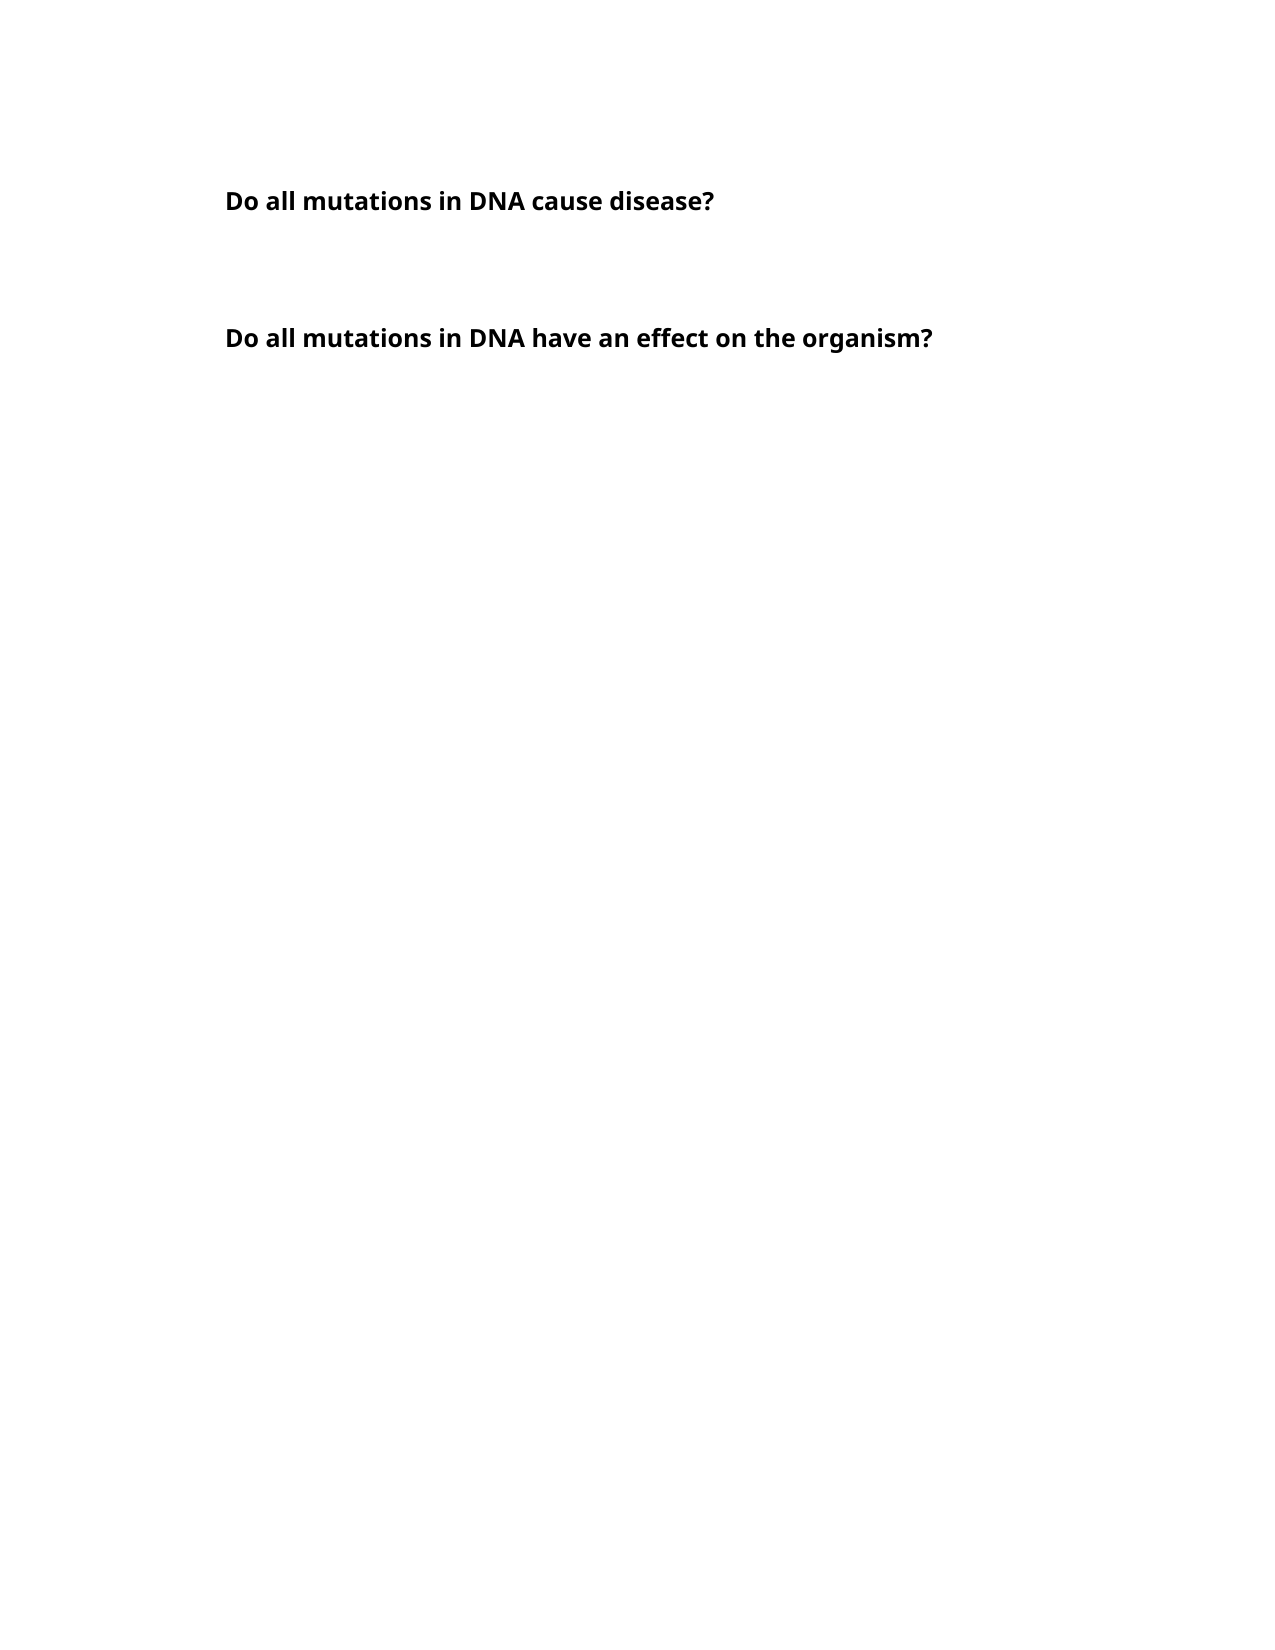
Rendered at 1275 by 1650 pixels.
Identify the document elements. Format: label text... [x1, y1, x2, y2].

text Do all mutations in DNA cause disease? [225, 184, 1087, 218]
text Do all mutations in DNA have an effect on the organism? [225, 320, 1087, 354]
